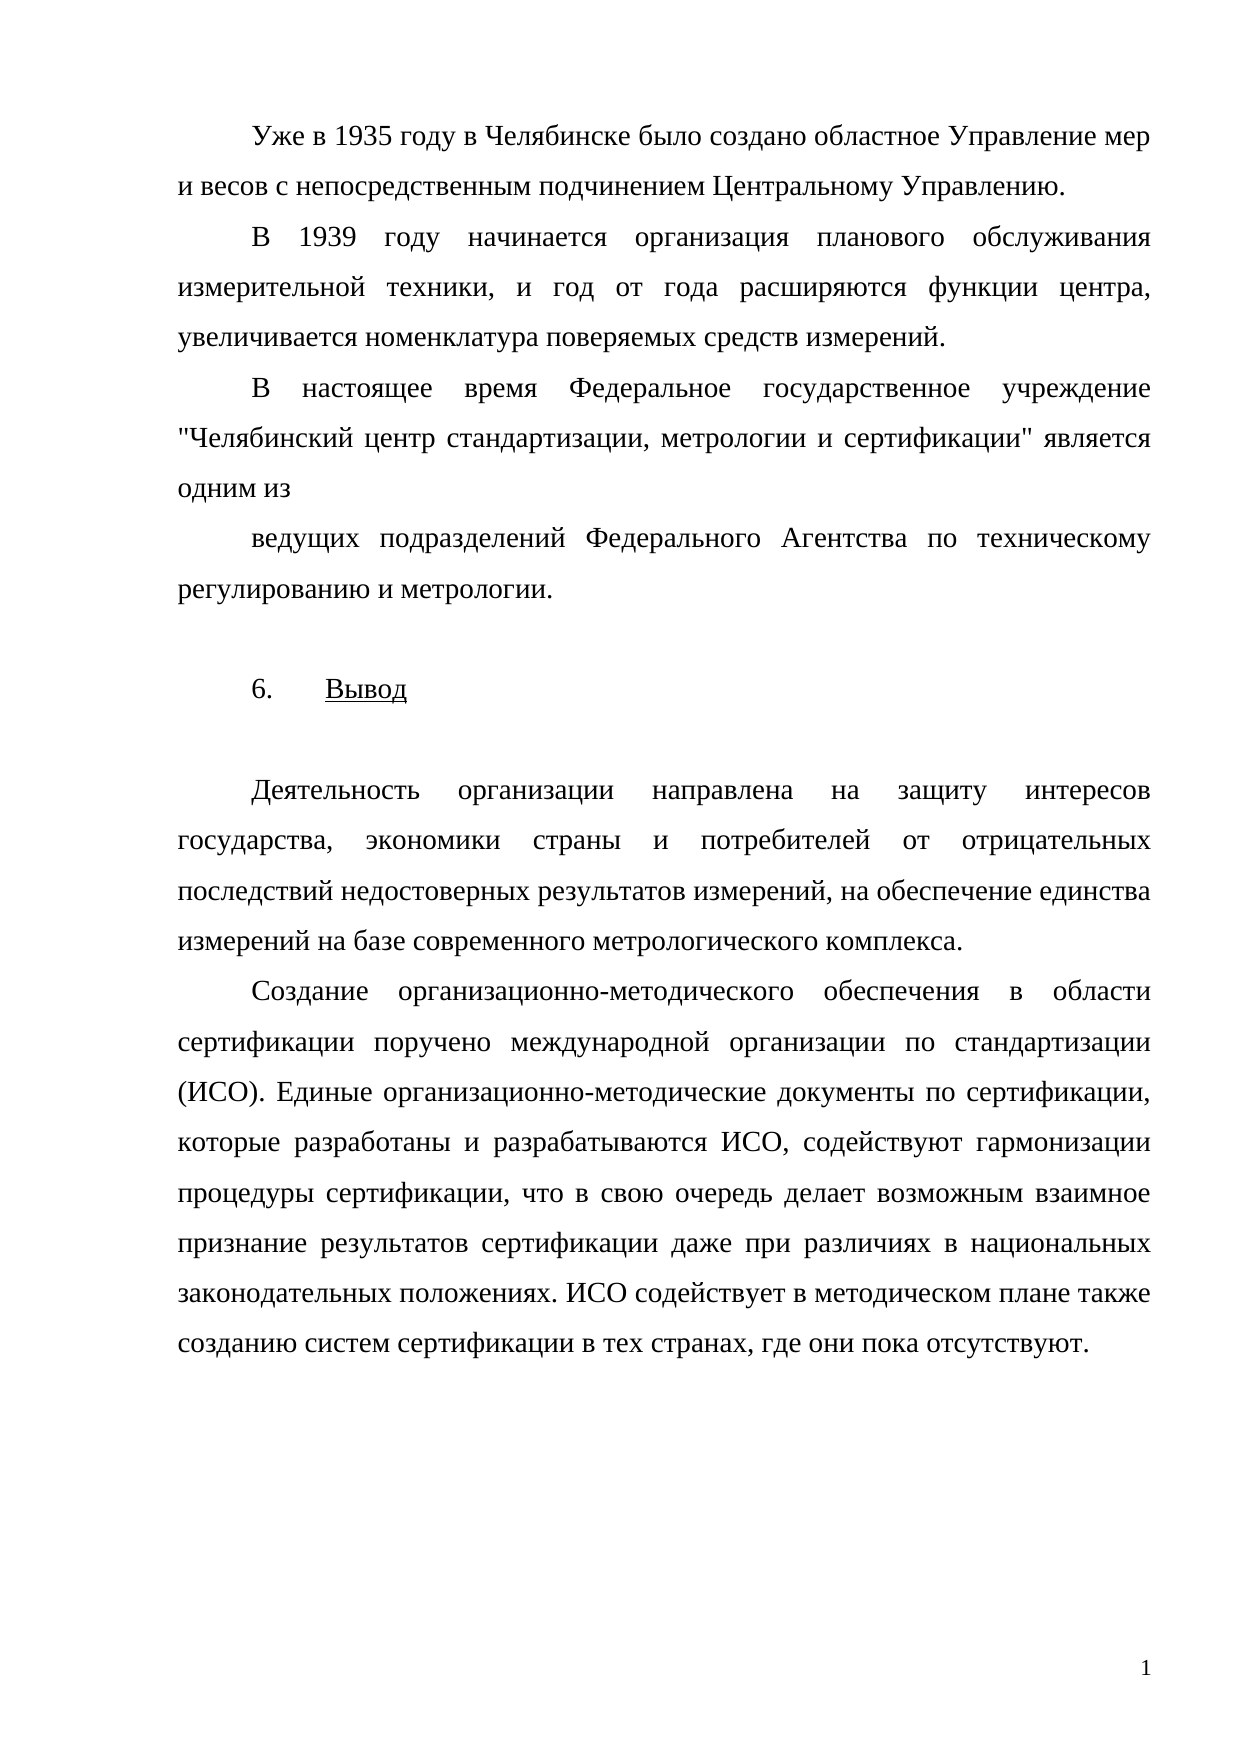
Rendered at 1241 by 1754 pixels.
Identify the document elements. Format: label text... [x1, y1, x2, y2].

text В 1939 году начинается организация планового обслуживания измерительной техники, и год от года расширяются функции центра, увеличивается номенклатура поверяемых средств измерений. [177, 219, 1152, 353]
text Деятельность организации направлена на защиту интересов государства, экономики страны и потребителей от отрицательных последствий недостоверных результатов измерений, на обеспечение единства измерений на базе современного метрологического комплекса. [177, 772, 1152, 957]
text В настоящее время Федеральное государственное учреждение "Челябинский центр стандартизации, метрологии и сертификации" является одним из [177, 370, 1152, 504]
text ведущих подразделений Федерального Агентства по техническому регулированию и метрологии. [177, 521, 1152, 604]
text Создание организационно-методического обеспечения в области сертификации поручено международной организации по стандартизации (ИСО). Единые организационно-методические документы по сертификации, которые разработаны и разрабатываются ИСО, содействуют гармонизации процедуры сертификации, что в свою очередь делает возможным взаимное признание результатов сертификации даже при различиях в национальных законодательных положениях. ИСО содействует в методическом плане также созданию систем сертификации в тех странах, где они пока отсутствуют. [177, 973, 1152, 1359]
text Уже в 1935 году в Челябинске было создано областное Управление мер и весов с непосредственным подчинением Центральному Управлению. [177, 118, 1152, 202]
list Вывод [177, 672, 1152, 705]
